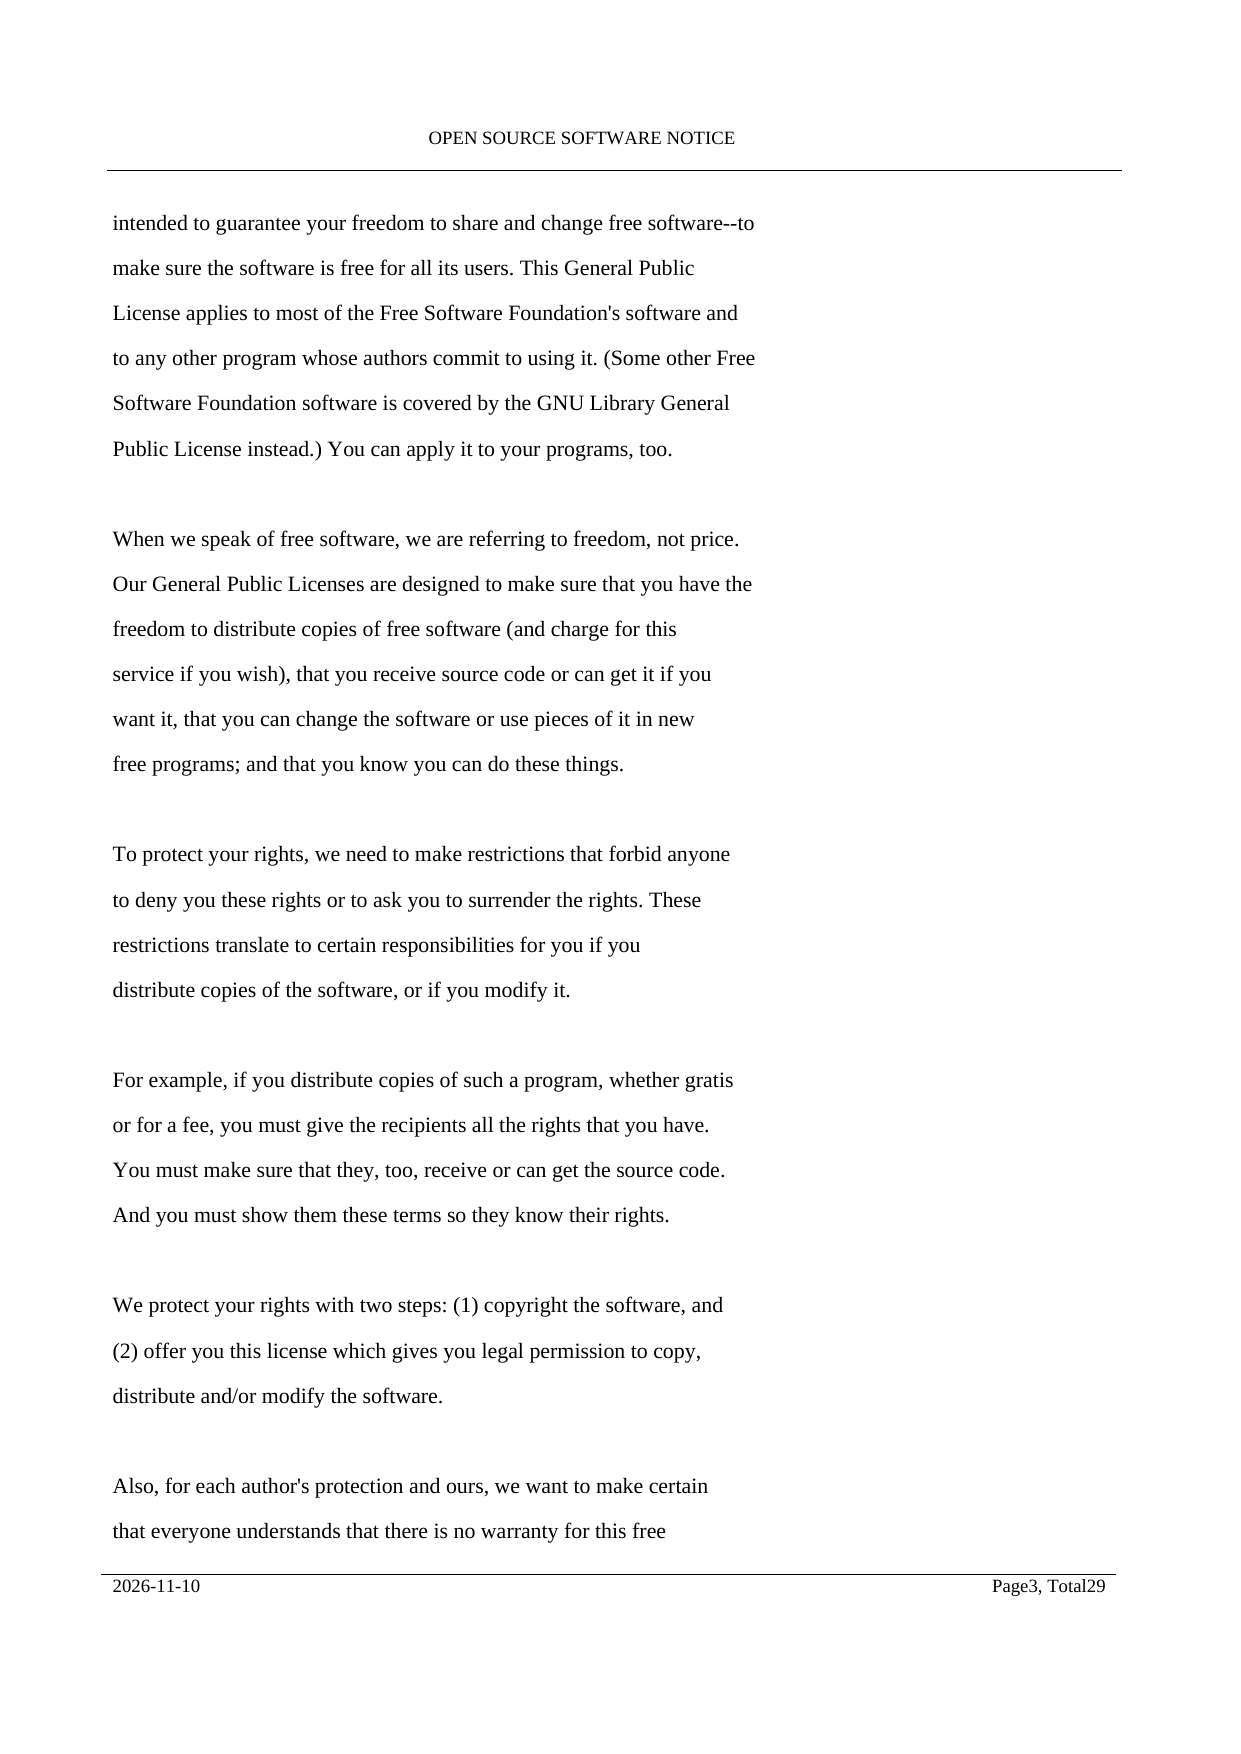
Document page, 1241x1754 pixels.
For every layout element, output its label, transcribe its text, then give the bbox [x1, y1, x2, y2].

text restrictions translate to certain responsibilities for you if you [112, 928, 1128, 961]
text When we speak of free software, we are referring to freedom, not price. [112, 522, 1128, 554]
text You must make sure that they, too, receive or can get the source code. [112, 1153, 1128, 1186]
text To protect your rights, we need to make restrictions that forbid anyone [112, 838, 1128, 870]
text to any other program whose authors commit to using it. (Some other Free [112, 342, 1128, 374]
text Also, for each author's protection and ours, we want to make certain [112, 1469, 1128, 1502]
text Our General Public Licenses are designed to make sure that you have the [112, 567, 1128, 600]
text And you must show them these terms so they know their rights. [112, 1199, 1128, 1231]
text License applies to most of the Free Software Foundation's software and [112, 297, 1128, 329]
text For example, if you distribute copies of such a program, whether gratis [112, 1063, 1128, 1096]
text make sure the software is free for all its users. This General Public [112, 251, 1128, 284]
text that everyone understands that there is no warranty for this free [112, 1514, 1128, 1547]
text (2) offer you this license which gives you legal permission to copy, [112, 1334, 1128, 1366]
text Software Foundation software is covered by the GNU Library General [112, 387, 1128, 419]
text distribute copies of the software, or if you modify it. [112, 973, 1128, 1006]
text intended to guarantee your freedom to share and change free software--to [112, 206, 1128, 239]
text distribute and/or modify the software. [112, 1379, 1128, 1412]
text or for a fee, you must give the recipients all the rights that you have. [112, 1108, 1128, 1141]
text free programs; and that you know you can do these things. [112, 748, 1128, 780]
text service if you wish), that you receive source code or can get it if you [112, 657, 1128, 690]
text We protect your rights with two steps: (1) copyright the software, and [112, 1289, 1128, 1321]
text to deny you these rights or to ask you to surrender the rights. These [112, 883, 1128, 915]
text Public License instead.) You can apply it to your programs, too. [112, 432, 1128, 464]
text freedom to distribute copies of free software (and charge for this [112, 612, 1128, 645]
text want it, that you can change the software or use pieces of it in new [112, 702, 1128, 735]
